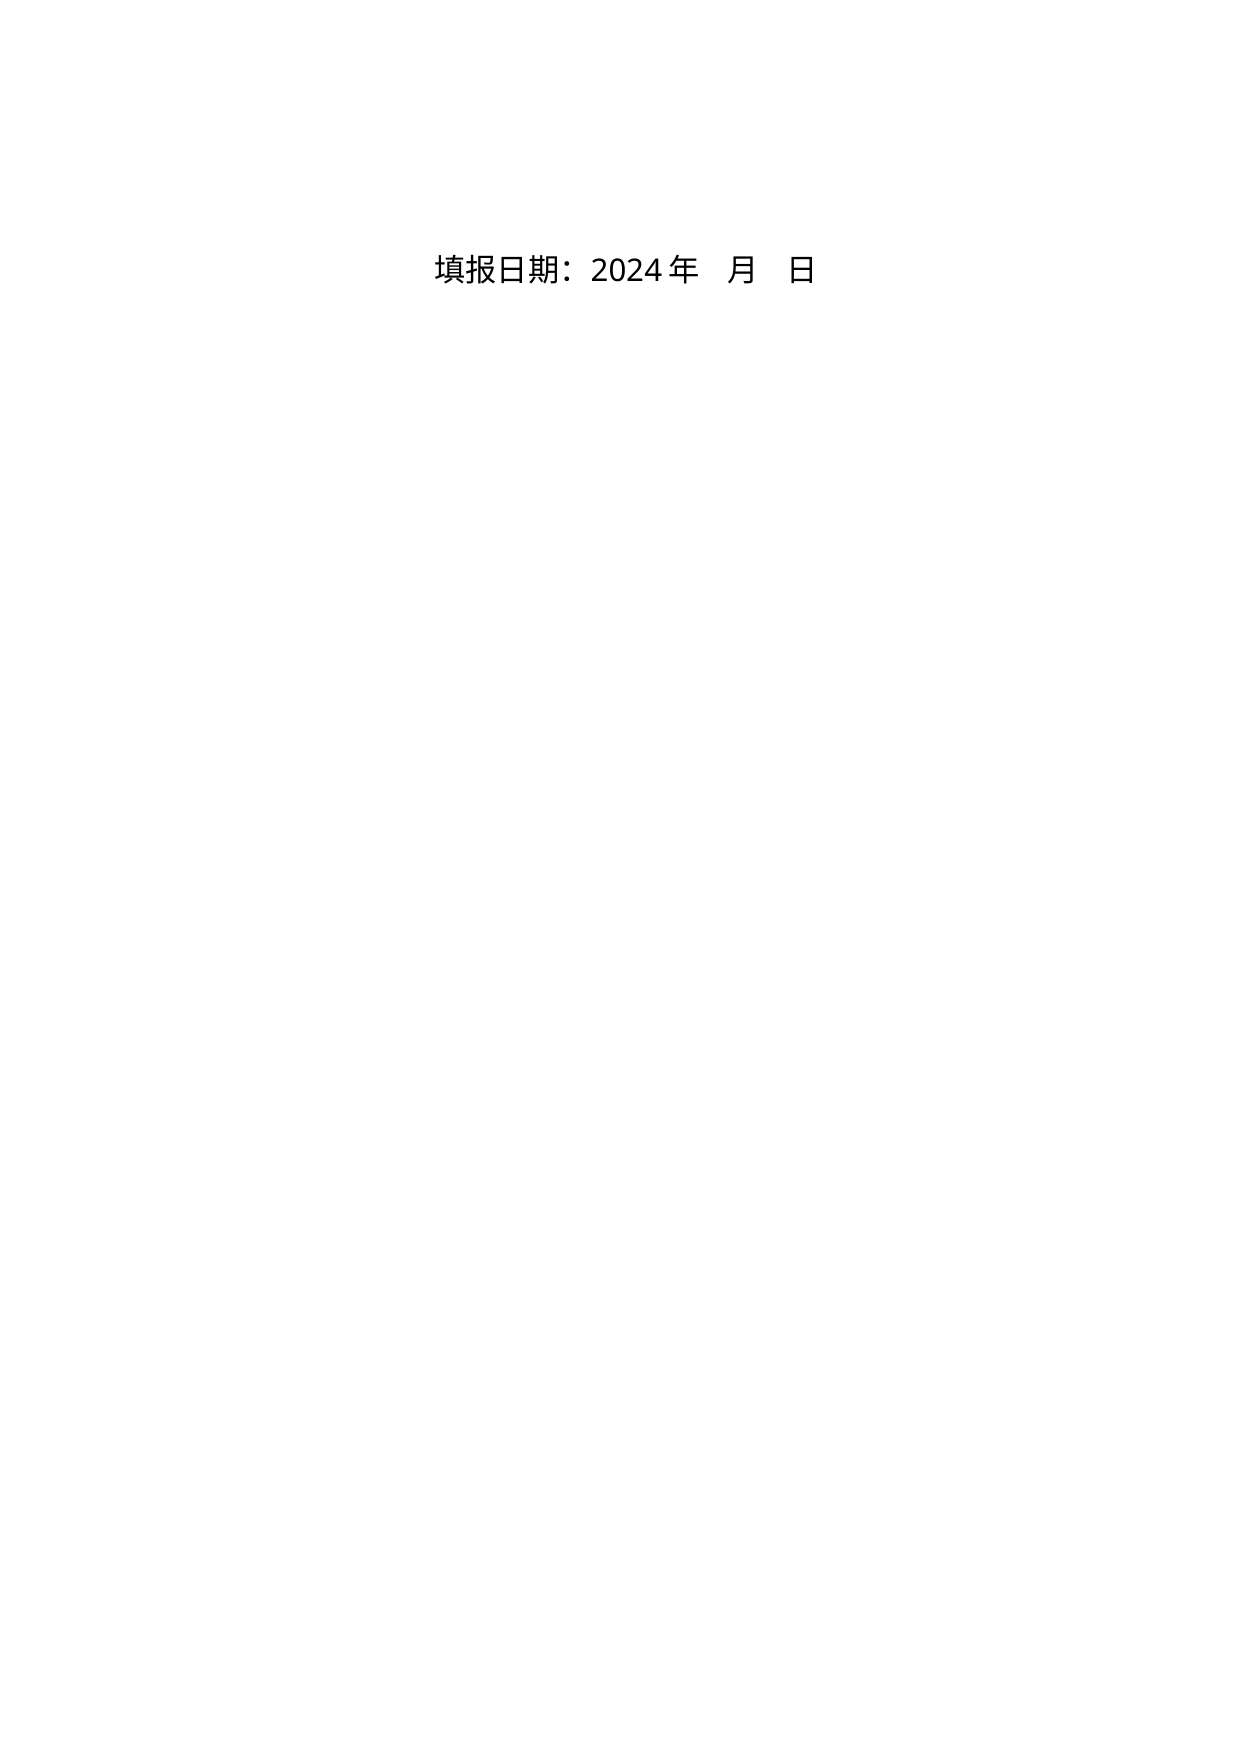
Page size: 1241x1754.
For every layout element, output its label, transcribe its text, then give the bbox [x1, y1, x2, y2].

text 填报日期：2024年 月 日 [165, 228, 1087, 307]
